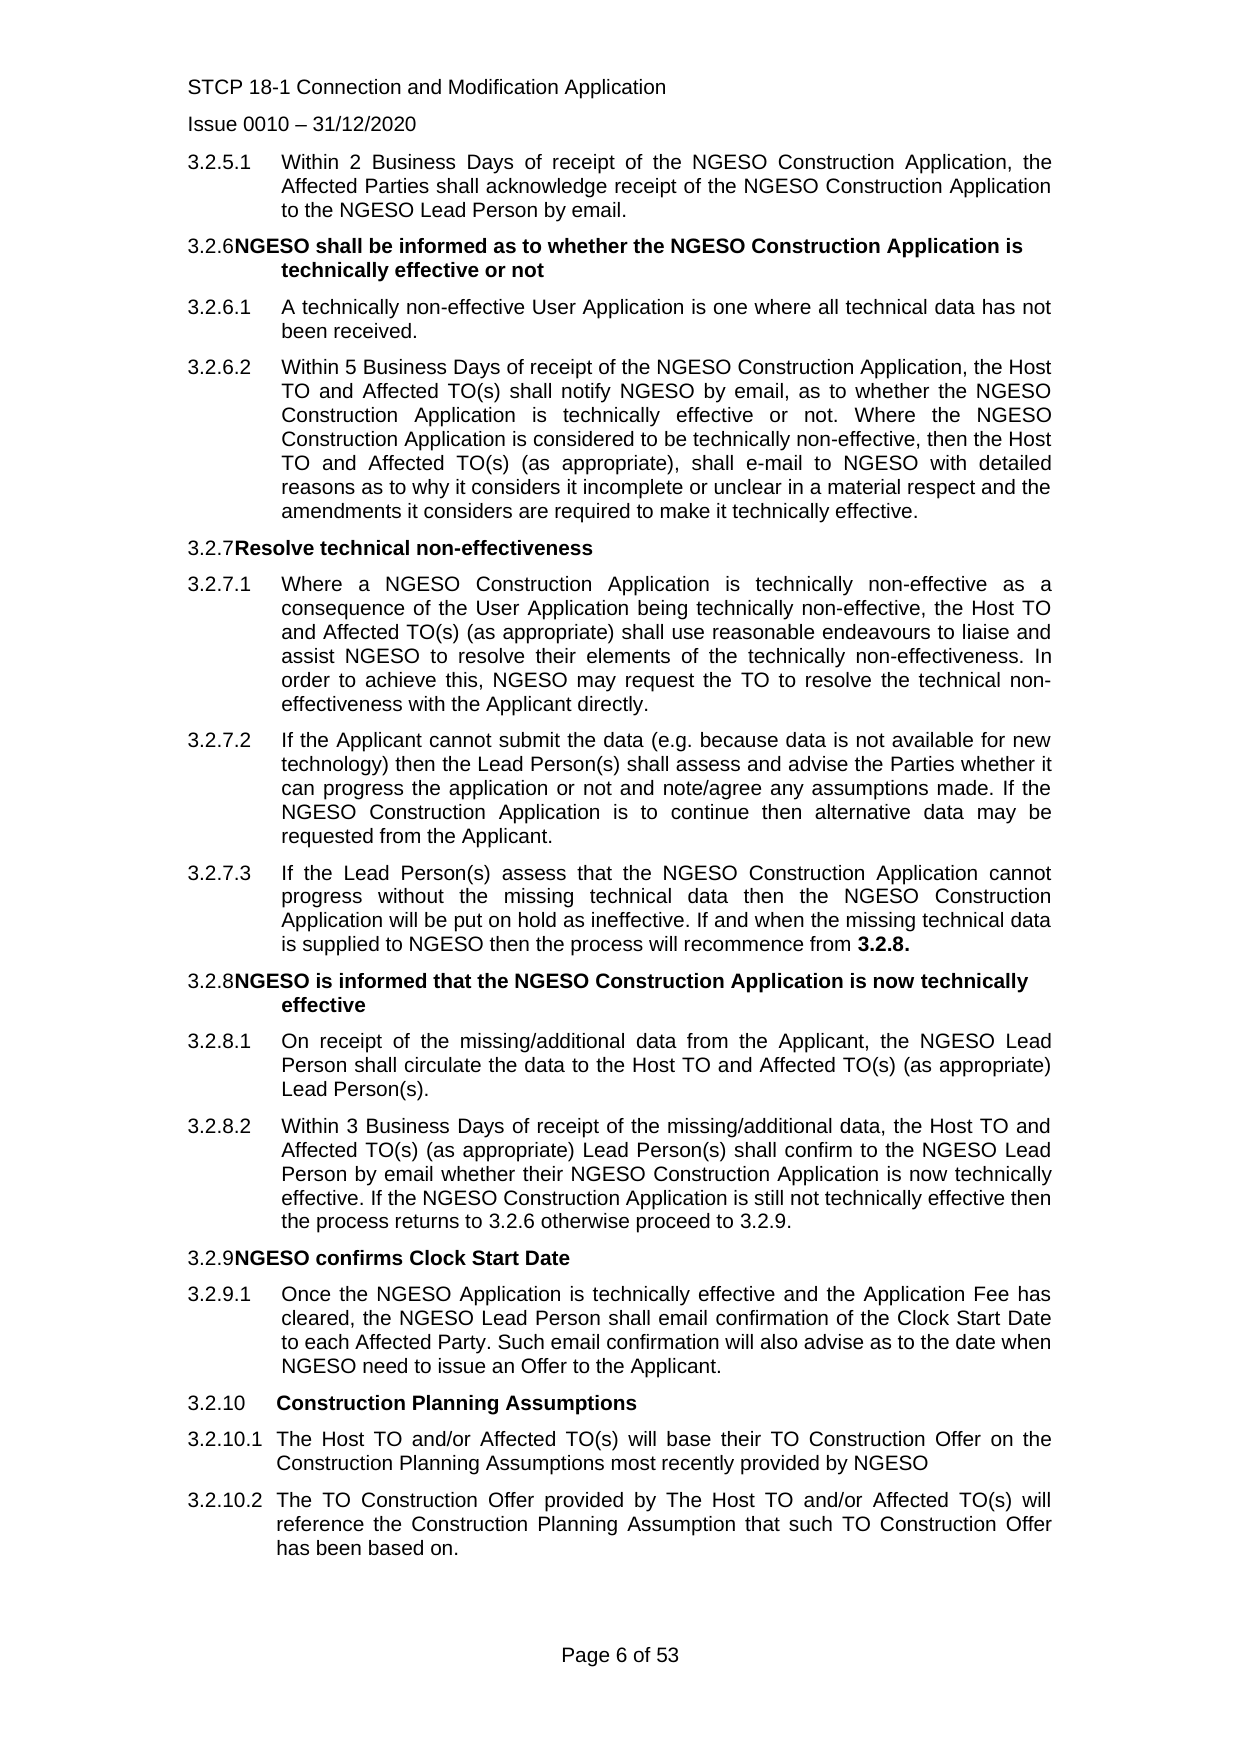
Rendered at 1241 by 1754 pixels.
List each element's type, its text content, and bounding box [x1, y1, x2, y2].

subtitle Within 2 Business Days of receipt of the NGESO Construction Application, the Affected Parties shall acknowledge receipt of the NGESO Construction Application to the NGESO Lead Person by email. [187, 150, 1053, 222]
subtitle NGESO shall be informed as to whether the NGESO Construction Application is technically effective or not [187, 234, 1053, 282]
subtitle NGESO confirms Clock Start Date [187, 1246, 1053, 1270]
subtitle If the Lead Person(s) assess that the NGESO Construction Application cannot progress without the missing technical data then the NGESO Construction Application will be put on hold as ineffective. If and when the missing technical data is supplied to NGESO then the process will recommence from 3.2.8. [187, 860, 1053, 956]
subtitle If the Applicant cannot submit the data (e.g. because data is not available for new technology) then the Lead Person(s) shall assess and advise the Parties whether it can progress the application or not and note/agree any assumptions made. If the NGESO Construction Application is to continue then alternative data may be requested from the Applicant. [187, 728, 1053, 848]
subtitle Where a NGESO Construction Application is technically non-effective as a consequence of the User Application being technically non-effective, the Host TO and Affected TO(s) (as appropriate) shall use reasonable endeavours to liaise and assist NGESO to resolve their elements of the technically non-effectiveness. In order to achieve this, NGESO may request the TO to resolve the technical non-effectiveness with the Applicant directly. [187, 572, 1053, 716]
subtitle The Host TO and/or Affected TO(s) will base their TO Construction Offer on the Construction Planning Assumptions most recently provided by NGESO [187, 1427, 1053, 1475]
subtitle Within 5 Business Days of receipt of the NGESO Construction Application, the Host TO and Affected TO(s) shall notify NGESO by email, as to whether the NGESO Construction Application is technically effective or not. Where the NGESO Construction Application is considered to be technically non-effective, then the Host TO and Affected TO(s) (as appropriate), shall e-mail to NGESO with detailed reasons as to why it considers it incomplete or unclear in a material respect and the amendments it considers are required to make it technically effective. [187, 355, 1053, 523]
subtitle Within 3 Business Days of receipt of the missing/additional data, the Host TO and Affected TO(s) (as appropriate) Lead Person(s) shall confirm to the NGESO Lead Person by email whether their NGESO Construction Application is now technically effective. If the NGESO Construction Application is still not technically effective then the process returns to 3.2.6 otherwise proceed to 3.2.9. [187, 1113, 1053, 1233]
subtitle Resolve technical non-effectiveness [187, 535, 1053, 559]
subtitle The TO Construction Offer provided by The Host TO and/or Affected TO(s) will reference the Construction Planning Assumption that such TO Construction Offer has been based on. [187, 1487, 1053, 1559]
subtitle On receipt of the missing/additional data from the Applicant, the NGESO Lead Person shall circulate the data to the Host TO and Affected TO(s) (as appropriate) Lead Person(s). [187, 1029, 1053, 1101]
subtitle Construction Planning Assumptions [187, 1391, 1053, 1414]
subtitle A technically non-effective User Application is one where all technical data has not been received. [187, 295, 1053, 343]
subtitle NGESO is informed that the NGESO Construction Application is now technically effective [187, 969, 1053, 1017]
subtitle Once the NGESO Application is technically effective and the Application Fee has cleared, the NGESO Lead Person shall email confirmation of the Clock Start Date to each Affected Party. Such email confirmation will also advise as to the date when NGESO need to issue an Offer to the Applicant. [187, 1282, 1053, 1378]
